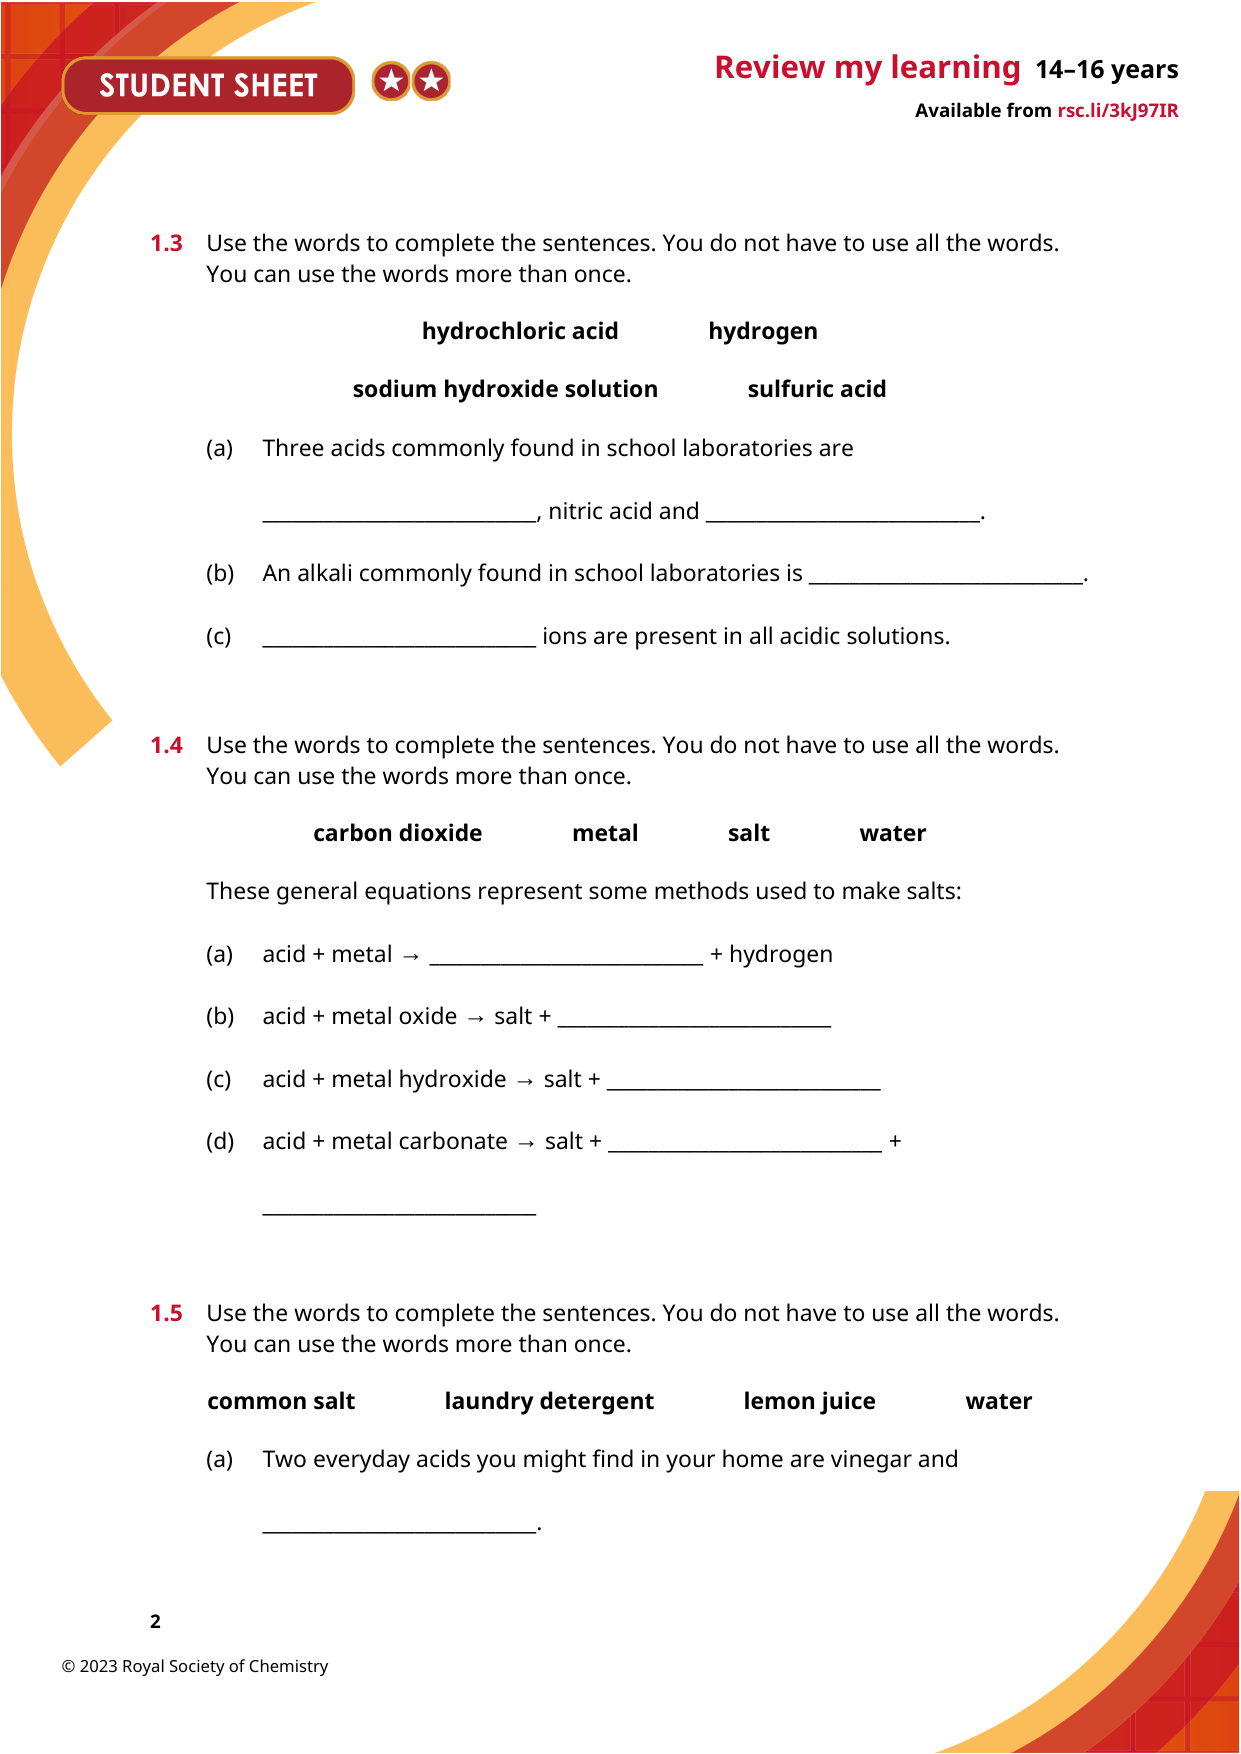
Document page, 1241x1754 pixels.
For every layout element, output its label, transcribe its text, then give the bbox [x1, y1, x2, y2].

list Use the words to complete the sentences. You do not have to use all the words. You can use the words more than once. [150, 227, 1090, 290]
list Use the words to complete the sentences. You do not have to use all the words. You can use the words more than once. [150, 1297, 1090, 1360]
list These general equations represent some methods used to make salts: [206, 875, 1090, 907]
list Three acids commonly found in school laboratories are ___________________________, nitric acid and ___________________________. [206, 432, 1090, 526]
list ___________________________ ions are present in all acidic solutions. [206, 620, 1090, 651]
text hydrochloric acid hydrogen [150, 315, 1090, 346]
text carbon dioxide metal salt water [150, 817, 1090, 848]
list Use the words to complete the sentences. You do not have to use all the words. You can use the words more than once. [150, 729, 1090, 792]
list acid + metal hydroxide salt + ___________________________ [206, 1063, 1090, 1094]
list acid + metal carbonate salt + ___________________________ + ___________________________ [206, 1125, 1090, 1219]
picture [1, 2, 1240, 1753]
list acid + metal ___________________________ + hydrogen [206, 938, 1090, 969]
list An alkali commonly found in school laboratories is ___________________________. [206, 557, 1090, 588]
list Two everyday acids you might find in your home are vinegar and ___________________________. [206, 1443, 1090, 1537]
text sodium hydroxide solution sulfuric acid [150, 373, 1090, 405]
list acid + metal oxide salt + ___________________________ [206, 1000, 1090, 1032]
text common salt laundry detergent lemon juice water [150, 1385, 1090, 1416]
